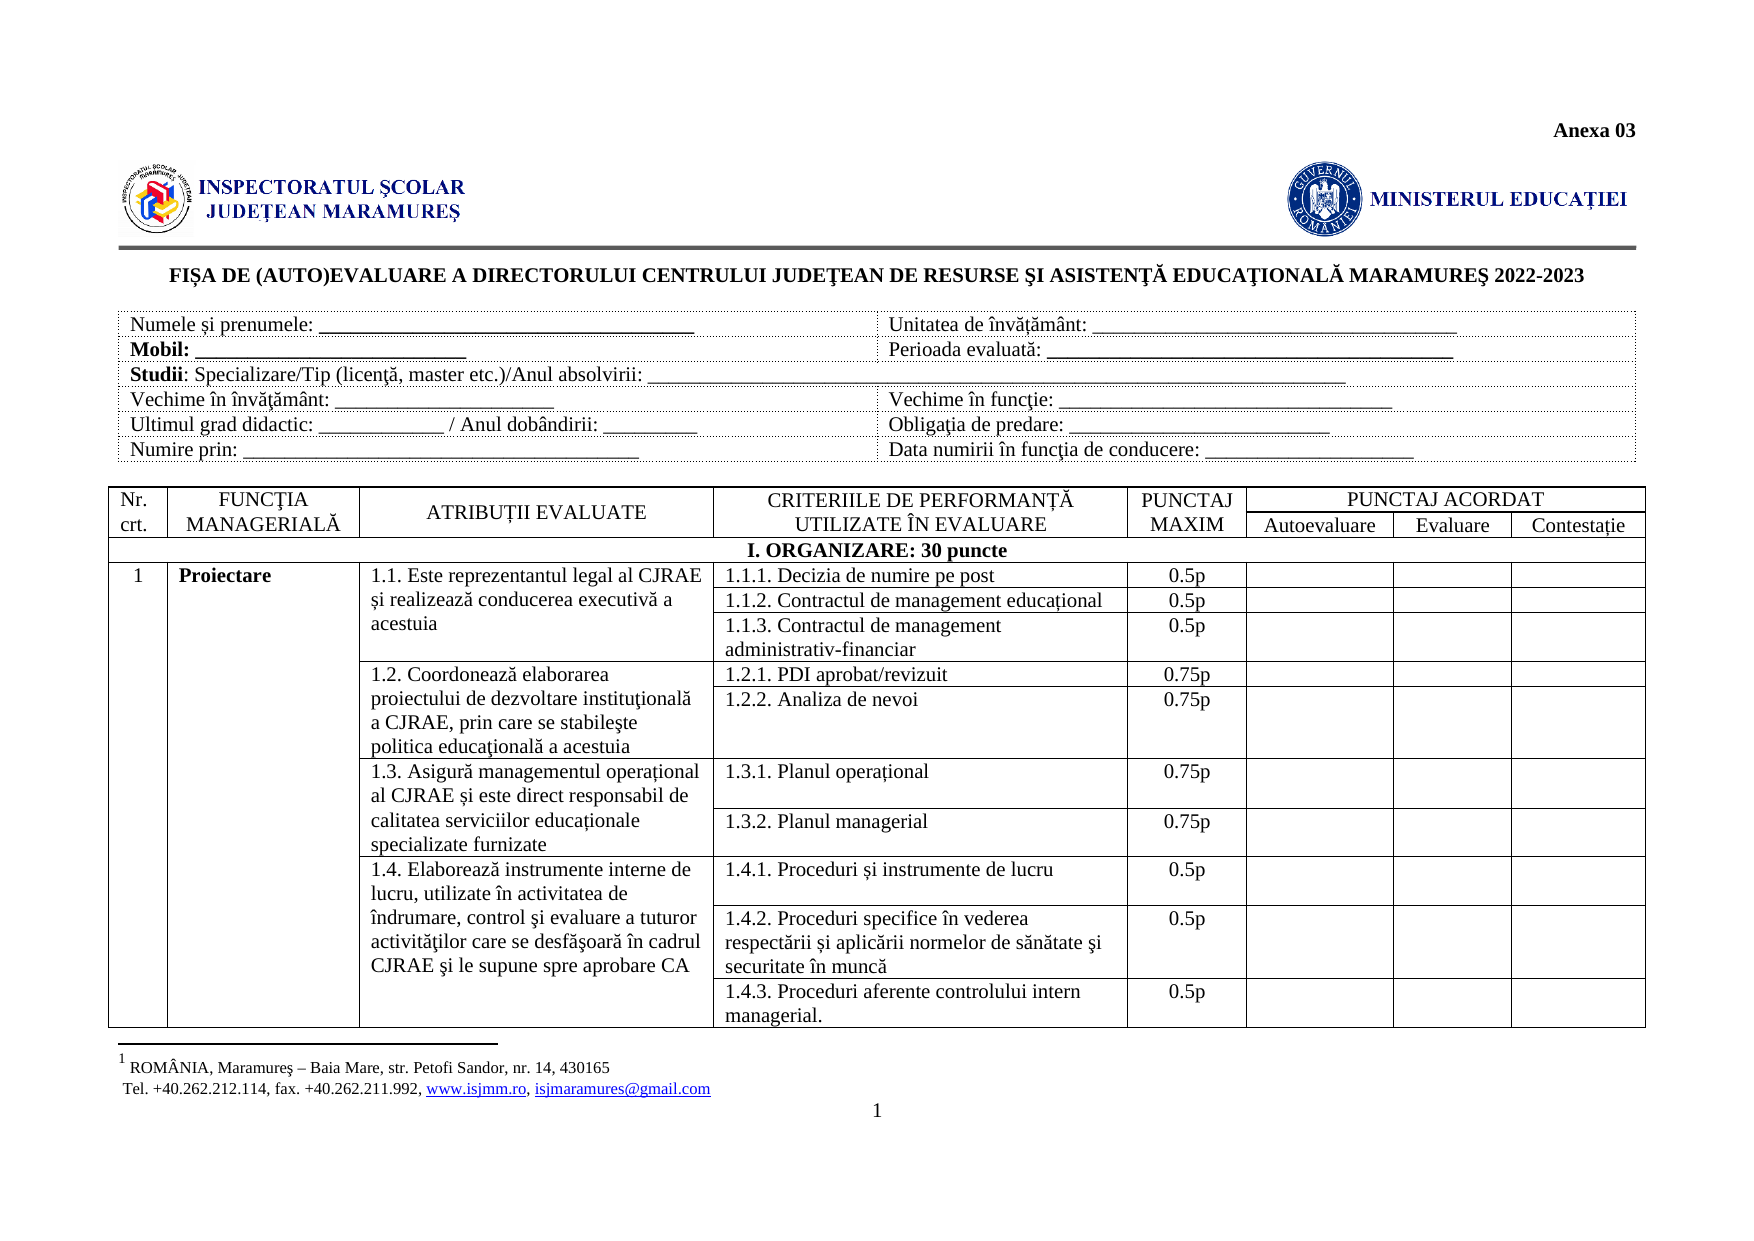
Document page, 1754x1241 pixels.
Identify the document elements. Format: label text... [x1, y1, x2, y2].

table_cell [1512, 687, 1645, 758]
picture [1286, 160, 1631, 237]
table_cell 1.2.1. PDI aprobat/revizuit [714, 662, 1127, 686]
table_cell [1512, 613, 1645, 661]
table_cell [1247, 857, 1393, 905]
table_cell 0.5p [1128, 563, 1246, 587]
table_cell 1.3. Asigură managementul operațional al CJRAE și este direct responsabil de calitatea serviciilor educaționale specializate furnizate [360, 759, 713, 856]
table_cell 0.5p [1128, 857, 1246, 905]
table_cell [1394, 662, 1511, 686]
table_cell Data numirii în funcţia de conducere: ____________________ [877, 436, 1635, 461]
table_cell 0.75p [1128, 809, 1246, 856]
table_cell 0.75p [1128, 662, 1246, 686]
table_cell Evaluare [1394, 513, 1511, 537]
table_cell [1247, 906, 1393, 978]
table_cell Perioada evaluată: _______________________________________ [877, 336, 1635, 361]
table_cell 0.75p [1128, 759, 1246, 807]
table_cell 0.5p [1128, 588, 1246, 612]
table_cell Vechime în învăţământ: _____________________ [119, 386, 877, 411]
table_cell 1.4.1. Proceduri și instrumente de lucru [714, 857, 1127, 905]
table_header PUNCTAJ ACORDAT [1247, 488, 1645, 511]
table_cell [1247, 979, 1393, 1027]
table_header FUNCŢIA MANAGERIALĂ [168, 488, 359, 537]
table_cell 0.5p [1128, 979, 1246, 1027]
table_cell 1.4.3. Proceduri aferente controlului intern managerial. [714, 979, 1127, 1027]
table_cell Vechime în funcţie: ________________________________ [877, 386, 1635, 411]
table_cell [1394, 809, 1511, 856]
table_cell [1394, 588, 1511, 612]
table_header Nr. crt. [109, 488, 167, 537]
table_header Unitatea de învățământ: ___________________________________ [877, 311, 1635, 336]
table_cell [1394, 613, 1511, 661]
table_cell Mobil: __________________________ [119, 336, 877, 361]
table_cell [1247, 687, 1393, 758]
table_cell 1.1.3. Contractul de management administrativ-financiar [714, 613, 1127, 661]
table_header Numele și prenumele: ____________________________________ [119, 311, 877, 336]
picture [118, 160, 471, 237]
table_cell Studii: Specializare/Tip (licenţă, master etc.)/Anul absolvirii: ___________________________________________________________________ [119, 361, 1635, 386]
table_cell 1.1.1. Decizia de numire pe post [714, 563, 1127, 587]
table_cell I. ORGANIZARE: 30 puncte [109, 538, 1645, 562]
table_cell [1394, 759, 1511, 807]
table_cell [1512, 759, 1645, 807]
table_cell [1512, 662, 1645, 686]
table_cell 1.2.2. Analiza de nevoi [714, 687, 1127, 758]
table_cell 1 [109, 563, 167, 1027]
table_cell [1512, 979, 1645, 1027]
table_cell Ultimul grad didactic: ____________ / Anul dobândirii: _________ [119, 411, 877, 436]
table_cell Proiectare [168, 563, 359, 1027]
text FIȘA DE (AUTO)EVALUARE A DIRECTORULUI CENTRULUI JUDEŢEAN DE RESURSE ŞI ASISTENŢĂ EDUCAŢIONALĂ MARAMUREŞ 2022-2023 [118, 262, 1636, 287]
table_header PUNCTAJ MAXIM [1128, 488, 1246, 537]
table_cell Obligaţia de predare: _________________________ [877, 411, 1635, 436]
table_header CRITERIILE DE PERFORMANȚĂ UTILIZATE ÎN EVALUARE [714, 488, 1127, 537]
table_cell [1247, 662, 1393, 686]
table_cell [1512, 809, 1645, 856]
table_cell [1394, 979, 1511, 1027]
table_cell 0.75p [1128, 687, 1246, 758]
table_cell 1.3.1. Planul operațional [714, 759, 1127, 807]
table_cell Contestație [1512, 513, 1645, 537]
table_cell 0.5p [1128, 613, 1246, 661]
table_cell [1394, 906, 1511, 978]
table_cell [1394, 687, 1511, 758]
table_cell 1.2. Coordonează elaborarea proiectului de dezvoltare instituţională a CJRAE, prin care se stabileşte politica educaţională a acestuia [360, 662, 713, 758]
table_cell [1247, 588, 1393, 612]
table_cell 1.1. Este reprezentantul legal al CJRAE și realizează conducerea executivă a acestuia [360, 563, 713, 661]
table_cell [1394, 563, 1511, 587]
table_cell 1.1.2. Contractul de management educațional [714, 588, 1127, 612]
table_cell [1394, 857, 1511, 905]
table_cell [1512, 857, 1645, 905]
table_cell [1512, 563, 1645, 587]
table_cell Numire prin: ______________________________________ [119, 436, 877, 461]
table_cell 1.4. Elaborează instrumente interne de lucru, utilizate în activitatea de îndrumare, control şi evaluare a tuturor activităţilor care se desfăşoară în cadrul CJRAE şi le supune spre aprobare CA [360, 857, 713, 1027]
table_cell [1512, 906, 1645, 978]
text Anexa 03 [118, 118, 1636, 142]
table_cell 0.5p [1128, 906, 1246, 978]
table_cell [1247, 613, 1393, 661]
table_cell 1.3.2. Planul managerial [714, 809, 1127, 856]
table_header ATRIBUȚII EVALUATE [360, 488, 713, 537]
table_cell 1.4.2. Proceduri specifice în vederea respectării și aplicării normelor de sănătate şi securitate în muncă [714, 906, 1127, 978]
table_cell [1247, 759, 1393, 807]
table_cell [1512, 588, 1645, 612]
table_cell [1247, 563, 1393, 587]
table_cell [1247, 809, 1393, 856]
table_cell Autoevaluare [1247, 513, 1393, 537]
